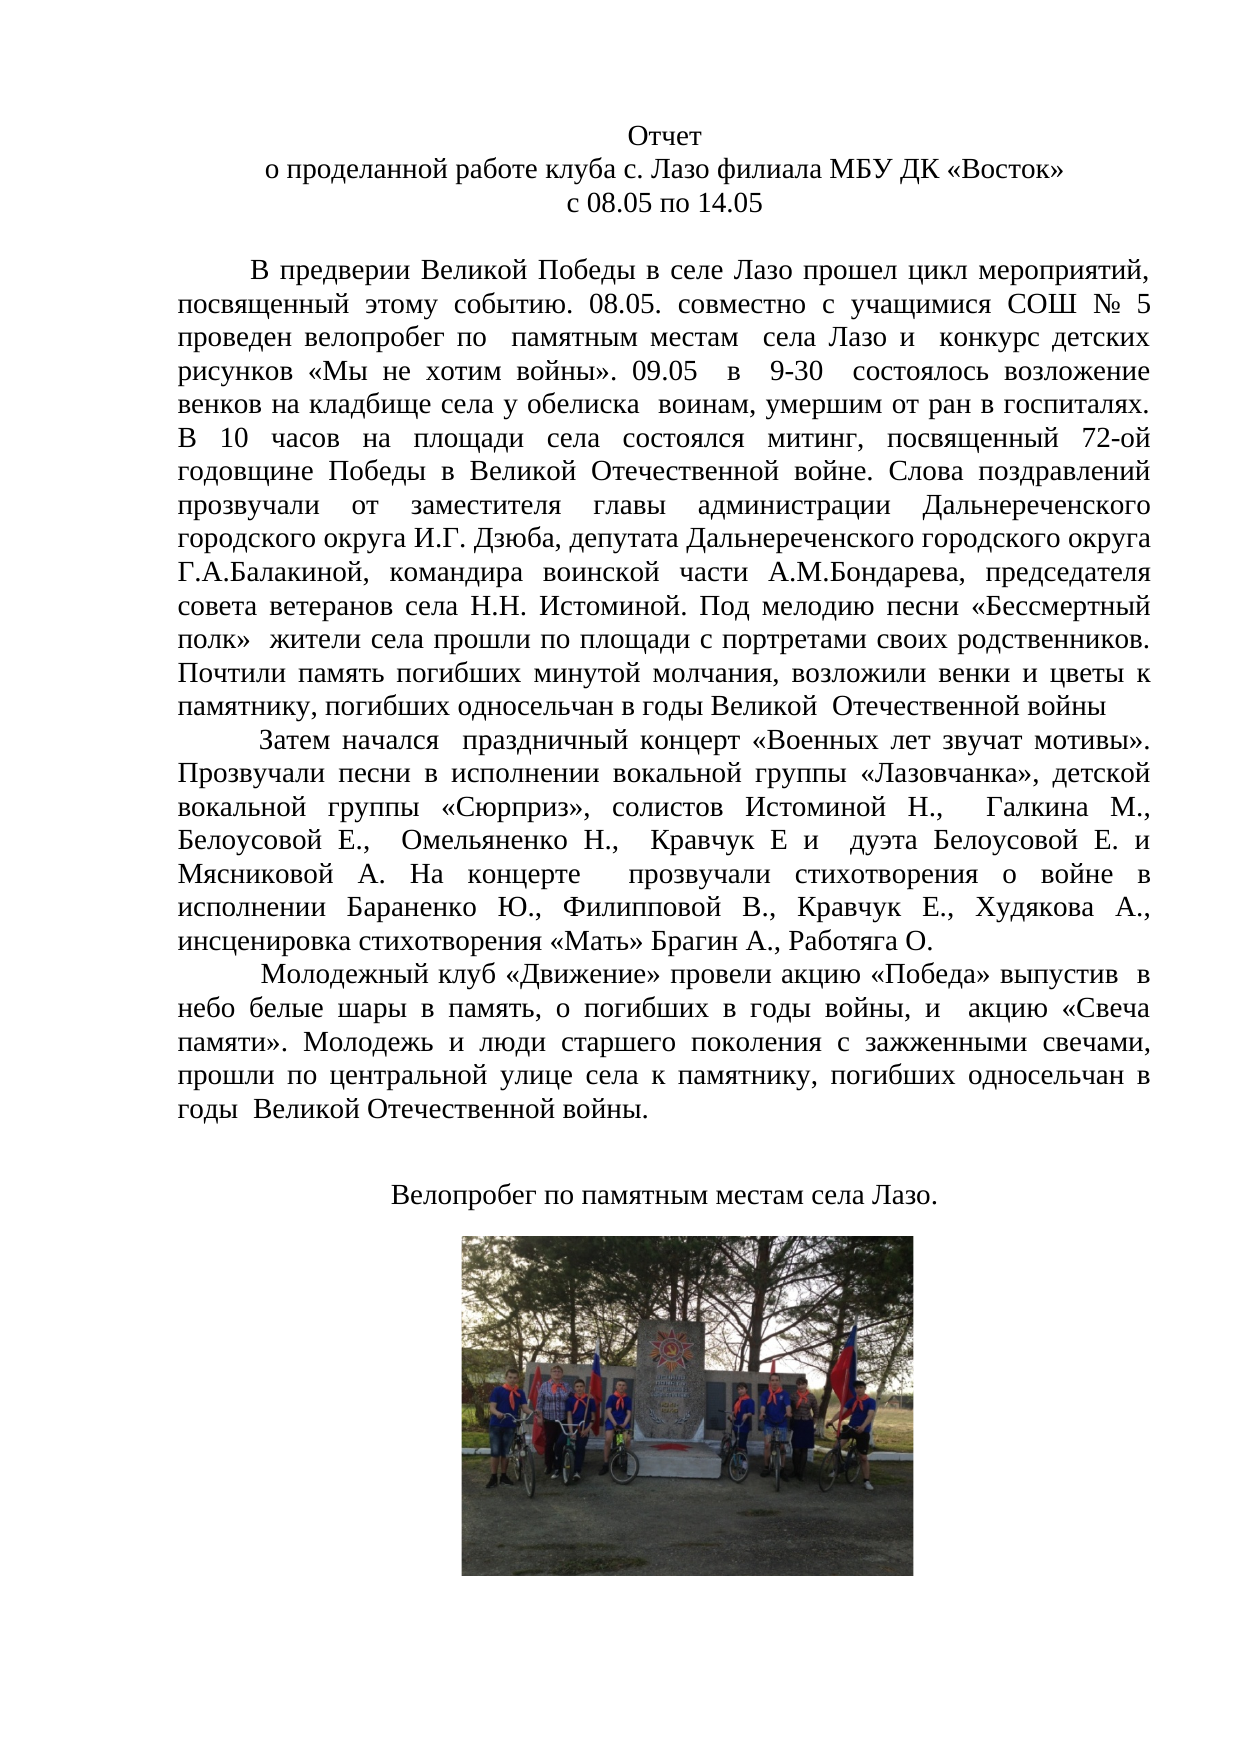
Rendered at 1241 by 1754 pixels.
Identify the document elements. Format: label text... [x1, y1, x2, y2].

text с 08.05 по 14.05 [177, 185, 1152, 219]
text Велопробег по памятным местам села Лазо. [177, 1177, 1152, 1211]
text Молодежный клуб «Движение» провели акцию «Победа» выпустив в небо белые шары в память, о погибших в годы войны, и акцию «Свеча памяти». Молодежь и люди старшего поколения с зажженными свечами, прошли по центральной улице села к памятнику, погибших односельчан в годы Великой Отечественной войны. [177, 957, 1152, 1124]
picture [461, 1236, 914, 1576]
text В предверии Великой Победы в селе Лазо прошел цикл мероприятий, посвященный этому событию. 08.05. совместно с учащимися СОШ № 5 проведен велопробег по памятным местам села Лазо и конкурс детских рисунков «Мы не хотим войны». 09.05 в 9-30 состоялось возложение венков на кладбище села у обелиска воинам, умершим от ран в госпиталях. В 10 часов на площади села состоялся митинг, посвященный 72-ой годовщине Победы в Великой Отечественной войне. Слова поздравлений прозвучали от заместителя главы администрации Дальнереченского городского округа И.Г. Дзюба, депутата Дальнереченского городского округа Г.А.Балакиной, командира воинской части А.М.Бондарева, председателя совета ветеранов села Н.Н. Истоминой. Под мелодию песни «Бессмертный полк» жители села прошли по площади с портретами своих родственников. Почтили память погибших минутой молчания, возложили венки и цветы к памятнику, погибших односельчан в годы Великой Отечественной войны [177, 252, 1152, 722]
text Отчет [177, 118, 1152, 152]
text о проделанной работе клуба с. Лазо филиала МБУ ДК «Восток» [177, 152, 1152, 185]
text Затем начался праздничный концерт «Военных лет звучат мотивы». Прозвучали песни в исполнении вокальной группы «Лазовчанка», детской вокальной группы «Сюрприз», солистов Истоминой Н., Галкина М., Белоусовой Е., Омельяненко Н., Кравчук Е и дуэта Белоусовой Е. и Мясниковой А. На концерте прозвучали стихотворения о войне в исполнении Бараненко Ю., Филипповой В., Кравчук Е., Худякова А., инсценировка стихотворения «Мать» Брагин А., Работяга О. [177, 722, 1152, 957]
